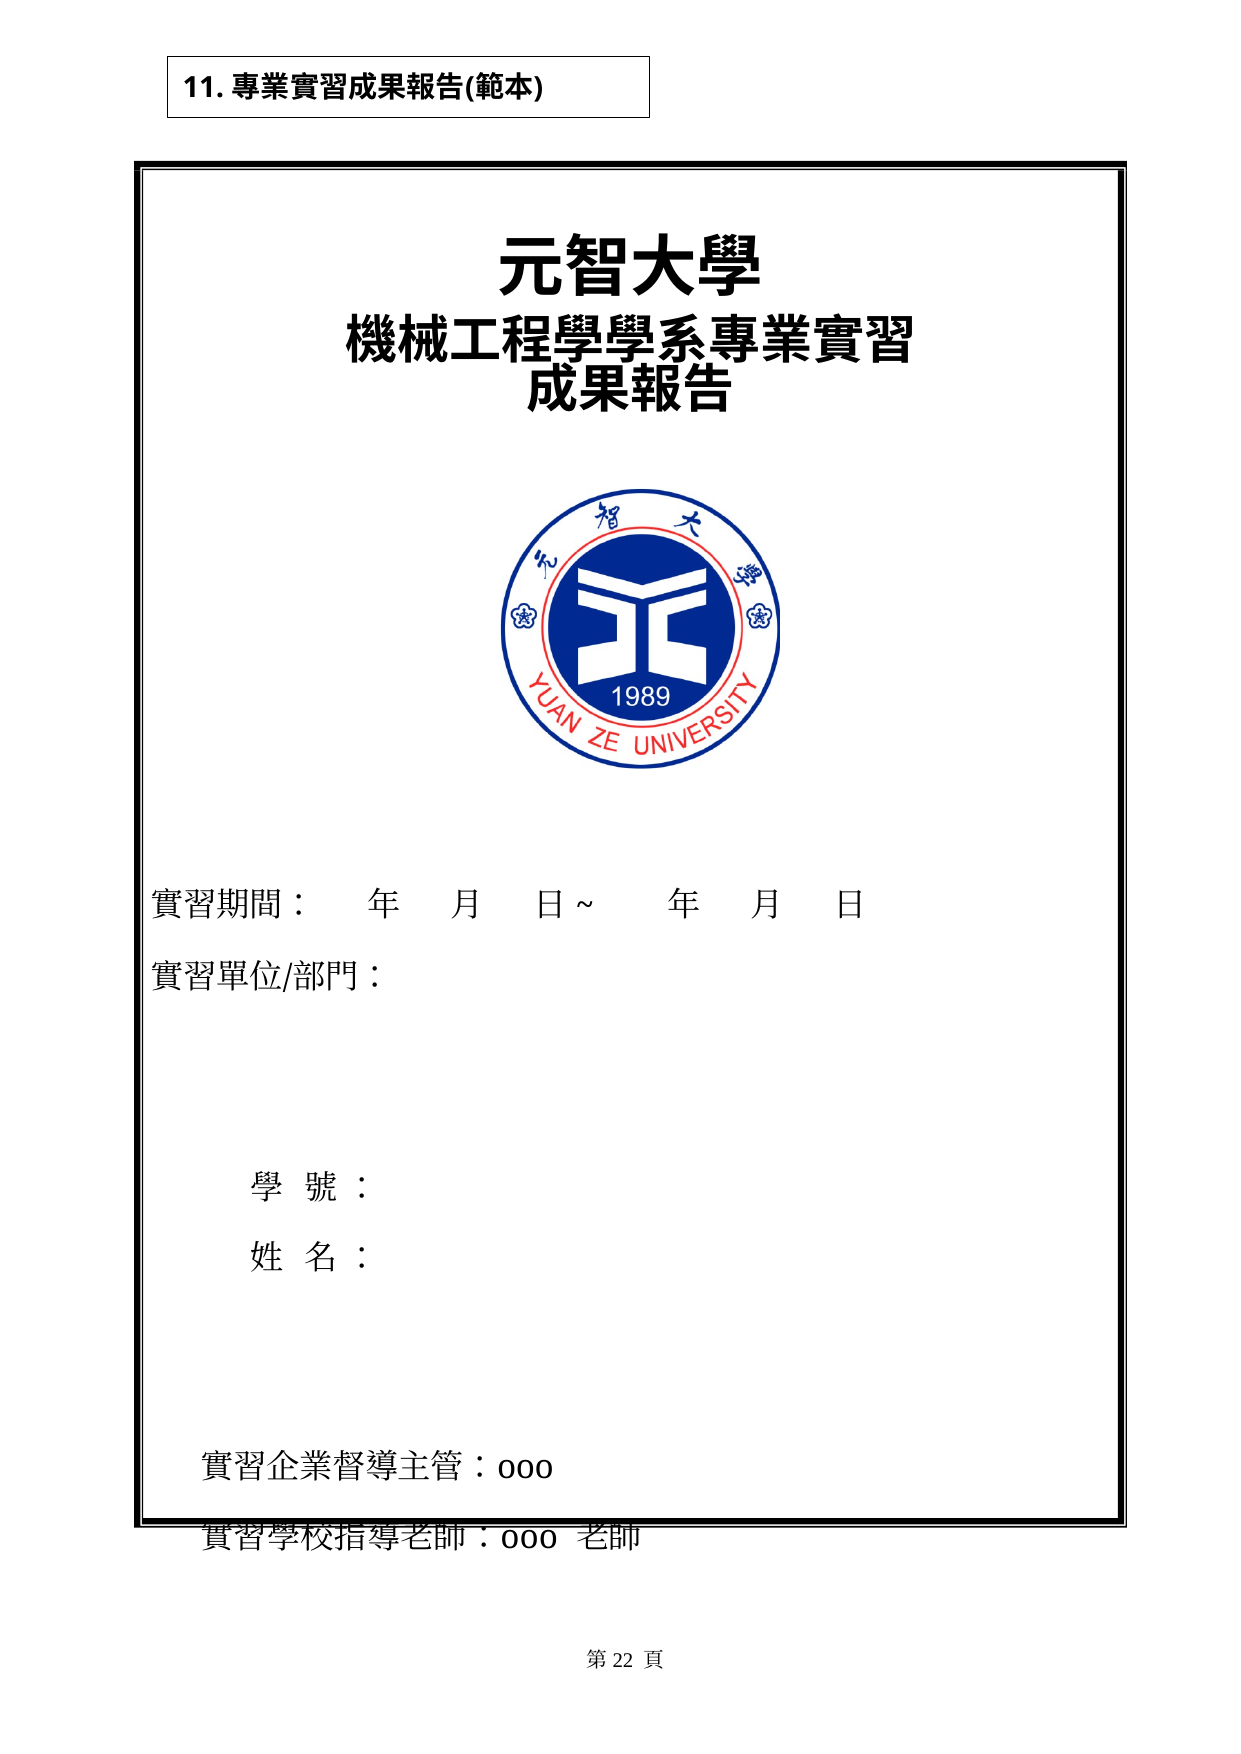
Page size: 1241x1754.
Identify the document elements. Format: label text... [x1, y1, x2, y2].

text 實習學校指導老師：ooo 老師 [200, 1510, 1226, 1558]
text 實習企業督導主管：ooo [200, 1440, 1226, 1488]
picture [500, 488, 780, 769]
text 機械工程學學系專業實習成果報告 [344, 317, 917, 422]
text 實習期間： 年 月 日 ~ 年 月 日實習單位/部門： [150, 561, 867, 998]
text 姓 名 ： [250, 1231, 1226, 1279]
subtitle 元智大學 [69, 204, 1193, 312]
text 學 號 ： [250, 1161, 1226, 1209]
